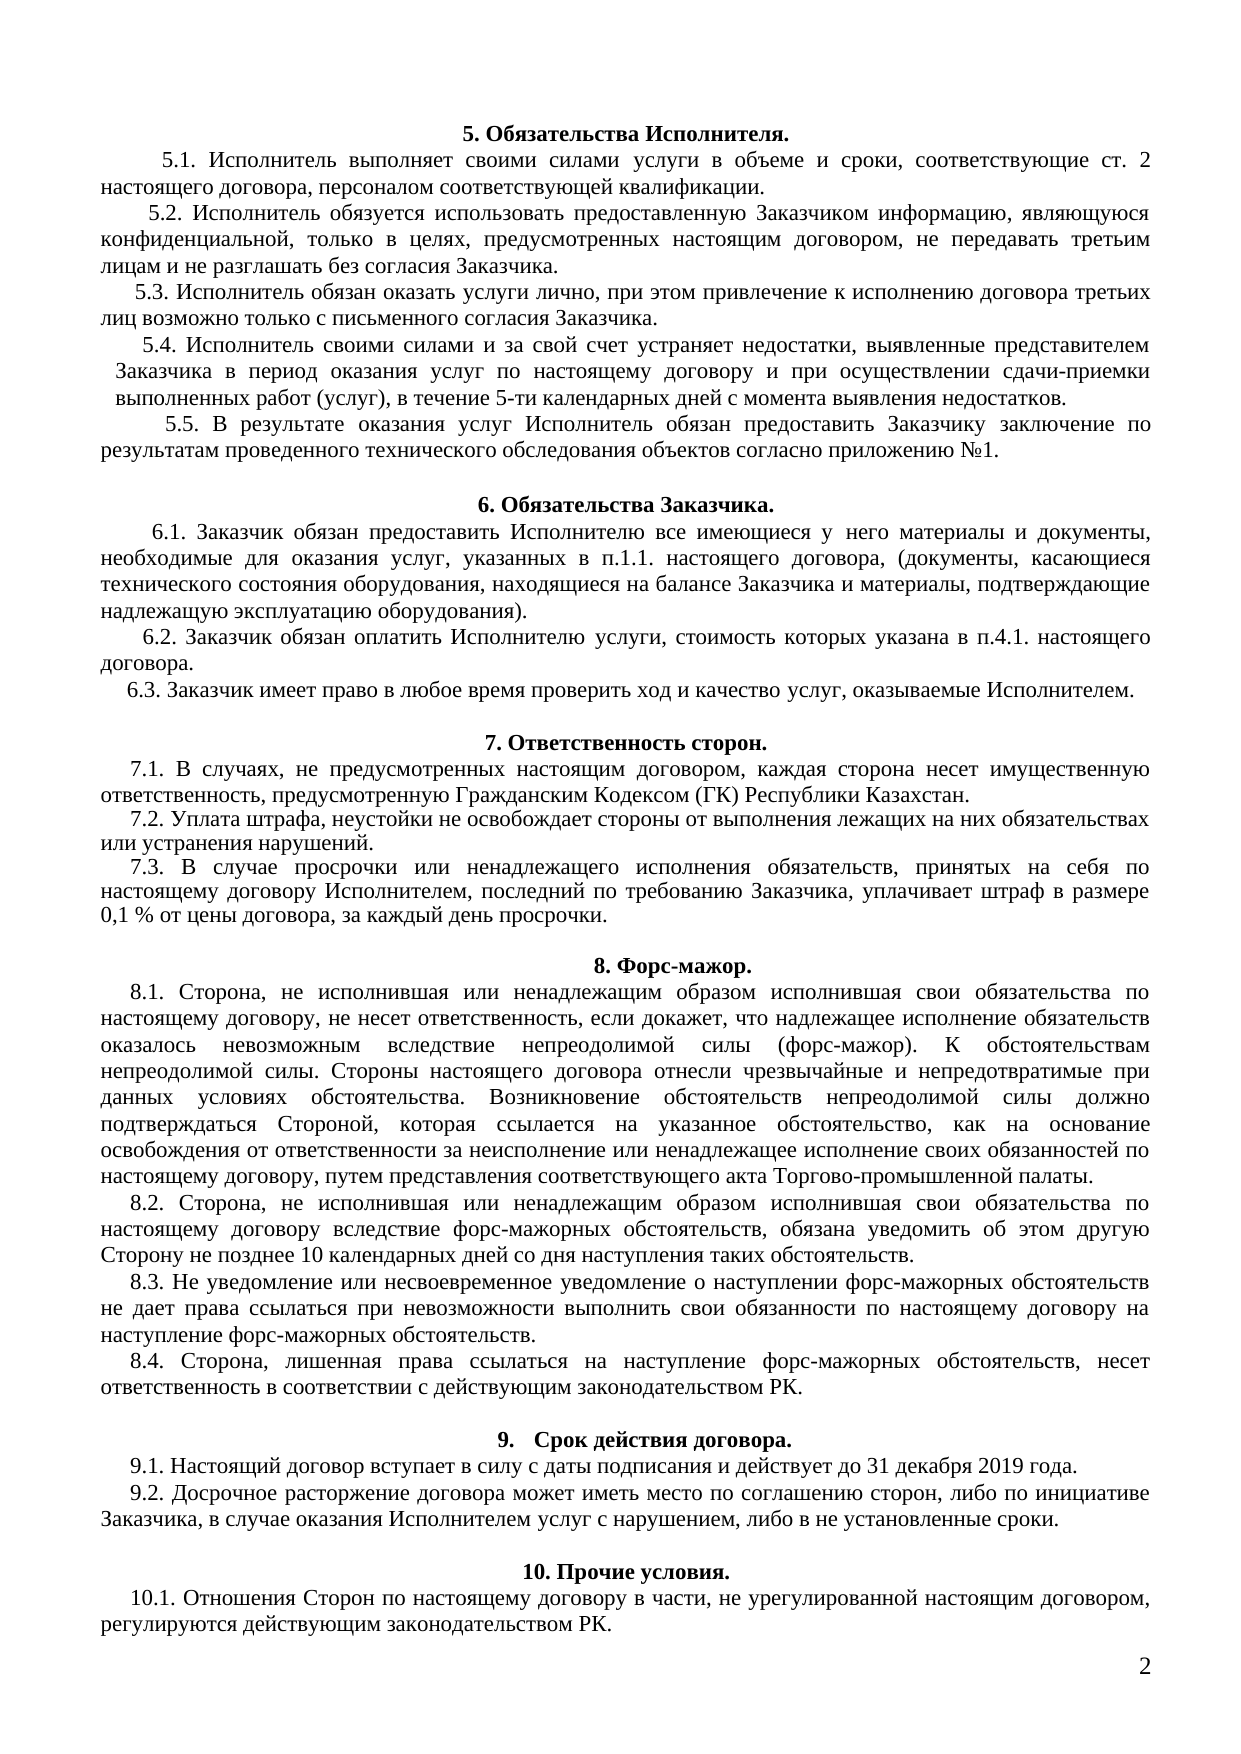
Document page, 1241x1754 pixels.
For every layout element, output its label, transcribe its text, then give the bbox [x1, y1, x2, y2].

text 8.2. Сторона, не исполнившая или ненадлежащим образом исполнившая свои обязательства по настоящему договору вследствие форс-мажорных обстоятельств, обязана уведомить об этом другую Сторону не позднее 10 календарных дней со дня наступления таких обстоятельств. [100, 1189, 1152, 1268]
text 6.1. Заказчик обязан предоставить Исполнителю все имеющиеся у него материалы и документы, необходимые для оказания услуг, указанных в п.1.1. настоящего договора, (документы, касающиеся технического состояния оборудования, находящиеся на балансе Заказчика и материалы, подтверждающие надлежащую эксплуатацию оборудования). [100, 518, 1152, 623]
text 10. Прочие условия. [100, 1558, 1152, 1584]
text 7.3. В случае просрочки или ненадлежащего исполнения обязательств, принятых на себя по настоящему договору Исполнителем, последний по требованию Заказчика, уплачивает штраф в размере 0,1 % от цены договора, за каждый день просрочки. [100, 856, 1152, 928]
text 9.1. Настоящий договор вступает в силу с даты подписания и действует до 31 декабря 2019 года. [100, 1452, 1152, 1479]
text 5.2. Исполнитель обязуется использовать предоставленную Заказчиком информацию, являющуюся конфиденциальной, только в целях, предусмотренных настоящим договором, не передавать третьим лицам и не разглашать без согласия Заказчика. [100, 199, 1152, 278]
text 6. Обязательства Заказчика. [100, 491, 1152, 518]
text 8.3. Не уведомление или несвоевременное уведомление о наступлении форс-мажорных обстоятельств не дает права ссылаться при невозможности выполнить свои обязанности по настоящему договору на наступление форс-мажорных обстоятельств. [100, 1268, 1152, 1347]
text 9.2. Досрочное расторжение договора может иметь место по соглашению сторон, либо по инициативе Заказчика, в случае оказания Исполнителем услуг с нарушением, либо в не установленные сроки. [100, 1479, 1152, 1531]
text 10.1. Отношения Сторон по настоящему договору в части, не урегулированной настоящим договором, регулируются действующим законодательством РК. [100, 1584, 1152, 1637]
text 8. Форс-мажор. [100, 952, 1152, 978]
text 5.1. Исполнитель выполняет своими силами услуги в объеме и сроки, соответствующие ст. 2 настоящего договора, персоналом соответствующей квалификации. [100, 146, 1152, 199]
text 5. Обязательства Исполнителя. [100, 120, 1152, 146]
text 5.5. В результате оказания услуг Исполнитель обязан предоставить Заказчику заключение по результатам проведенного технического обследования объектов согласно приложению №1. [100, 410, 1152, 463]
text 5.4. Исполнитель своими силами и за свой счет устраняет недостатки, выявленные представителем Заказчика в период оказания услуг по настоящему договору и при осуществлении сдачи-приемки выполненных работ (услуг), в течение 5-ти календарных дней с момента выявления недостатков. [115, 331, 1152, 410]
text 7.2. Уплата штрафа, неустойки не освобождает стороны от выполнения лежащих на них обязательствах или устранения нарушений. [100, 808, 1152, 856]
text 7. Ответственность сторон. [100, 728, 1152, 755]
text 6.2. Заказчик обязан оплатить Исполнителю услуги, стоимость которых указана в п.4.1. настоящего договора. [100, 623, 1152, 676]
text 8.4. Сторона, лишенная права ссылаться на наступление форс-мажорных обстоятельств, несет ответственность в соответствии с действующим законодательством РК. [100, 1347, 1152, 1400]
text 7.1. В случаях, не предусмотренных настоящим договором, каждая сторона несет имущественную ответственность, предусмотренную Гражданским Кодексом (ГК) Республики Казахстан. [100, 755, 1152, 808]
text 6.3. Заказчик имеет право в любое время проверить ход и качество услуг, оказываемые Исполнителем. [115, 676, 1152, 702]
text 9. Срок действия договора. [138, 1426, 1152, 1452]
text 5.3. Исполнитель обязан оказать услуги лично, при этом привлечение к исполнению договора третьих лиц возможно только с письменного согласия Заказчика. [100, 278, 1152, 331]
text 8.1. Сторона, не исполнившая или ненадлежащим образом исполнившая свои обязательства по настоящему договору, не несет ответственность, если докажет, что надлежащее исполнение обязательств оказалось невозможным вследствие непреодолимой силы (форс-мажор). К обстоятельствам непреодолимой силы. Стороны настоящего договора отнесли чрезвычайные и непредотвратимые при данных условиях обстоятельства. Возникновение обстоятельств непреодолимой силы должно подтверждаться Стороной, которая ссылается на указанное обстоятельство, как на основание освобождения от ответственности за неисполнение или ненадлежащее исполнение своих обязанностей по настоящему договору, путем представления соответствующего акта Торгово-промышленной палаты. [100, 978, 1152, 1189]
